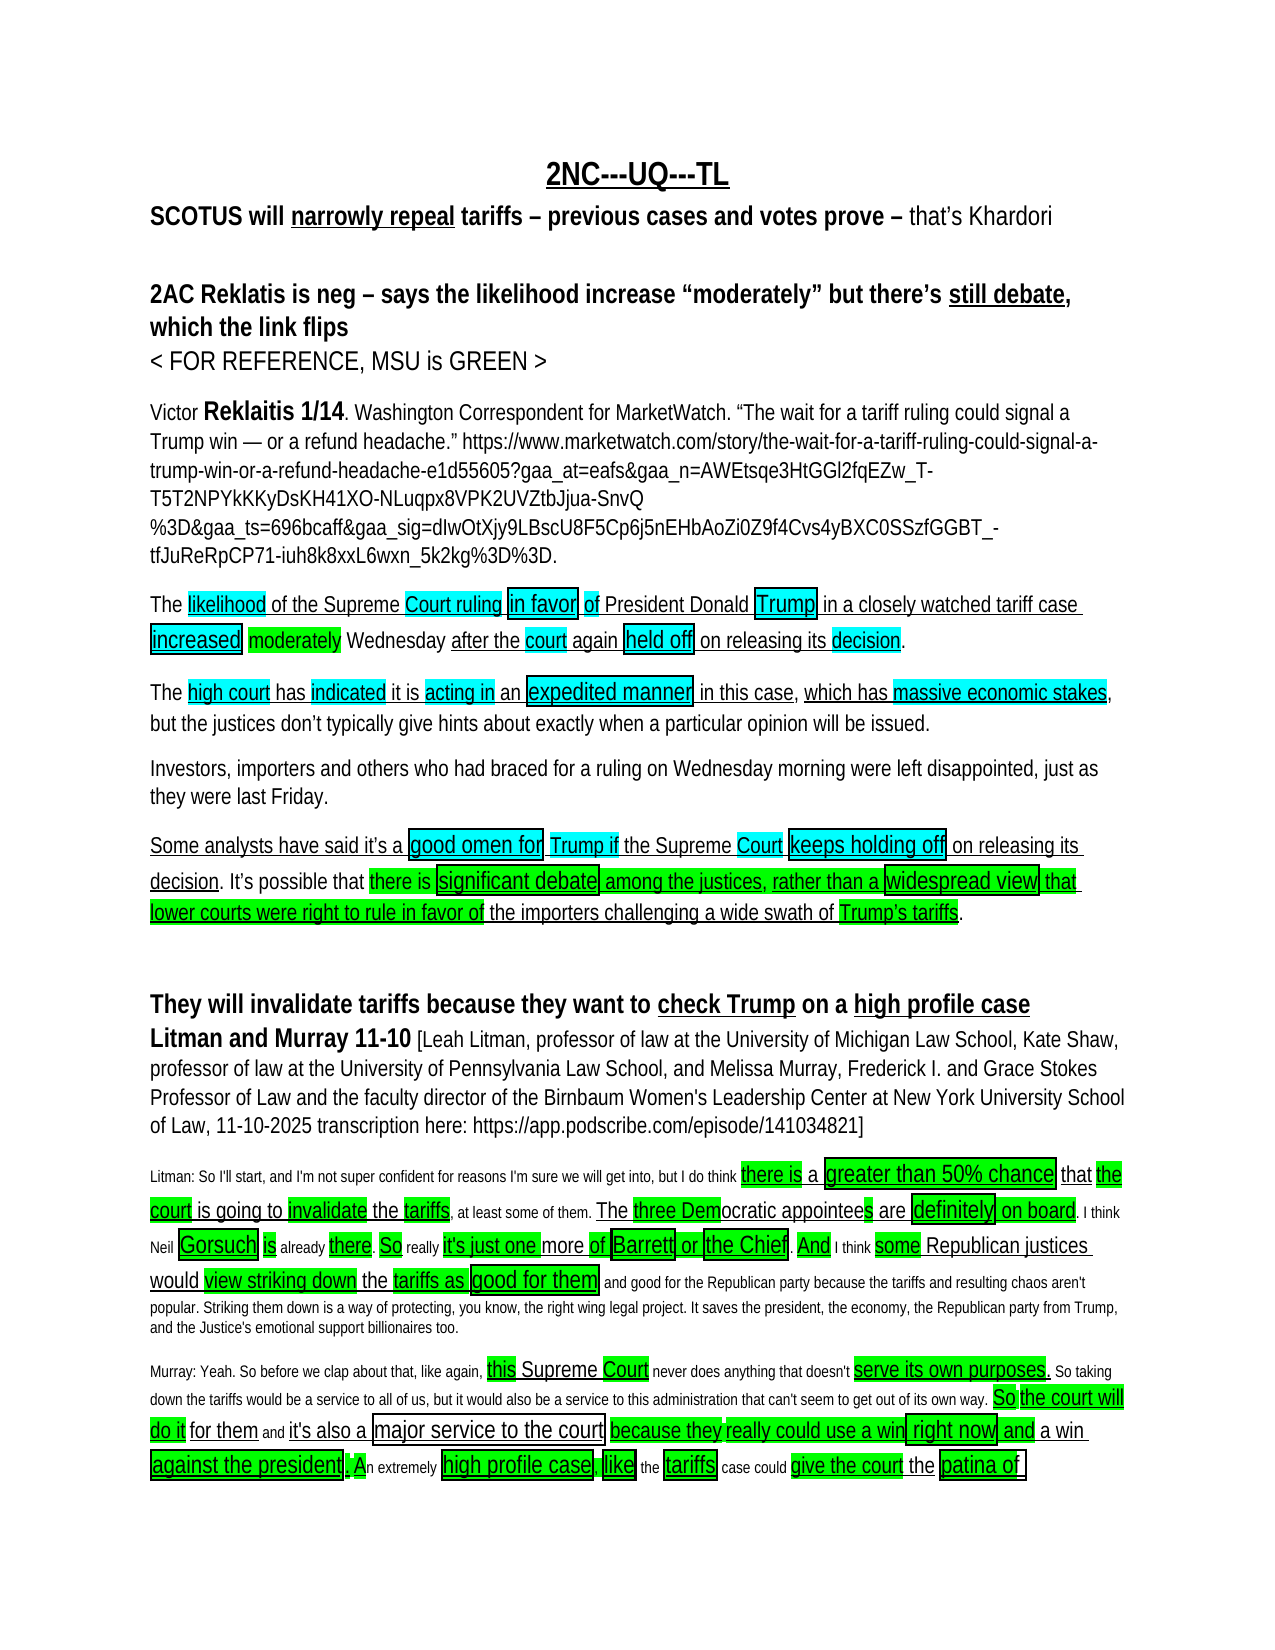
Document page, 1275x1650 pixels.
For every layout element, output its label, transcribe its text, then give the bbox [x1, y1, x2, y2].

subtitle 2NC---UQ---TL [150, 154, 1125, 192]
text < FOR REFERENCE, MSU is GREEN > [150, 345, 1125, 376]
text Investors, importers and others who had braced for a ruling on Wednesday morning were left disappointed, just as they were last Friday. [150, 754, 1125, 809]
text Litman and Murray 11-10 [Leah Litman, professor of law at the University of Michigan Law School, Kate Shaw, professor of law at the University of Pennsylvania Law School, and Melissa Murray, Frederick I. and Grace Stokes Professor of Law and the faculty director of the Birnbaum Women's Leadership Center at New York University School of Law, 11-10-2025 transcription here: https://app.podscribe.com/episode/141034821] [150, 1022, 1125, 1138]
subtitle SCOTUS will narrowly repeal tariffs – previous cases and votes prove – that’s Khardori [150, 199, 1125, 231]
text Litman: So I'll start, and I'm not super confident for reasons I'm sure we will get into, but I do think there is a greater than 50% chance that the court is going to invalidate the tariffs, at least some of them. The three Democratic appointees are definitely on board. I think Neil Gorsuch is already there. So really it's just one more of Barrett or the Chief. And I think some Republican justices would view striking down the tariffs as good for them and good for the Republican party because the tariffs and resulting chaos aren't popular. Striking them down is a way of protecting, you know, the right wing legal project. It saves the president, the economy, the Republican party from Trump, and the Justice's emotional support billionaires too. [150, 1157, 1125, 1337]
subtitle 2AC Reklatis is neg – says the likelihood increase “moderately” but there’s still debate, which the link flips [150, 278, 1125, 343]
text The high court has indicated it is acting in an expedited manner in this case, which has massive economic stakes, but the justices don’t typically give hints about exactly when a particular opinion will be issued. [150, 674, 1125, 736]
subtitle They will invalidate tariffs because they want to check Trump on a high profile case [150, 989, 1125, 1020]
text Victor Reklaitis 1/14. Washington Correspondent for MarketWatch. “The wait for a tariff ruling could signal a Trump win — or a refund headache.” https://www.marketwatch.com/story/the-wait-for-a-tariff-ruling-could-signal-a-trump-win-or-a-refund-headache-e1d55605?gaa_at=eafs&gaa_n=AWEtsqe3HtGGl2fqEZw_T-T5T2NPYkKKyDsKH41XO-NLuqpx8VPK2UVZtbJjua-SnvQ%3D&gaa_ts=696bcaff&gaa_sig=dIwOtXjy9LBscU8F5Cp6j5nEHbAoZi0Z9f4Cvs4yBXC0SSzfGGBT_-tfJuReRpCP71-iuh8k8xxL6wxn_5k2kg%3D%3D. [150, 395, 1125, 568]
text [150, 1356, 1125, 1481]
text The likelihood of the Supreme Court ruling in favor of President Donald Trump in a closely watched tariff case increased moderately Wednesday after the court again held off on releasing its decision. [150, 587, 1125, 655]
text Some analysts have said it’s a good omen for Trump if the Supreme Court keeps holding off on releasing its decision. It’s possible that there is significant debate among the justices, rather than a widespread view that lower courts were right to rule in favor of the importers challenging a wide swath of Trump’s tariffs. [150, 828, 1125, 925]
